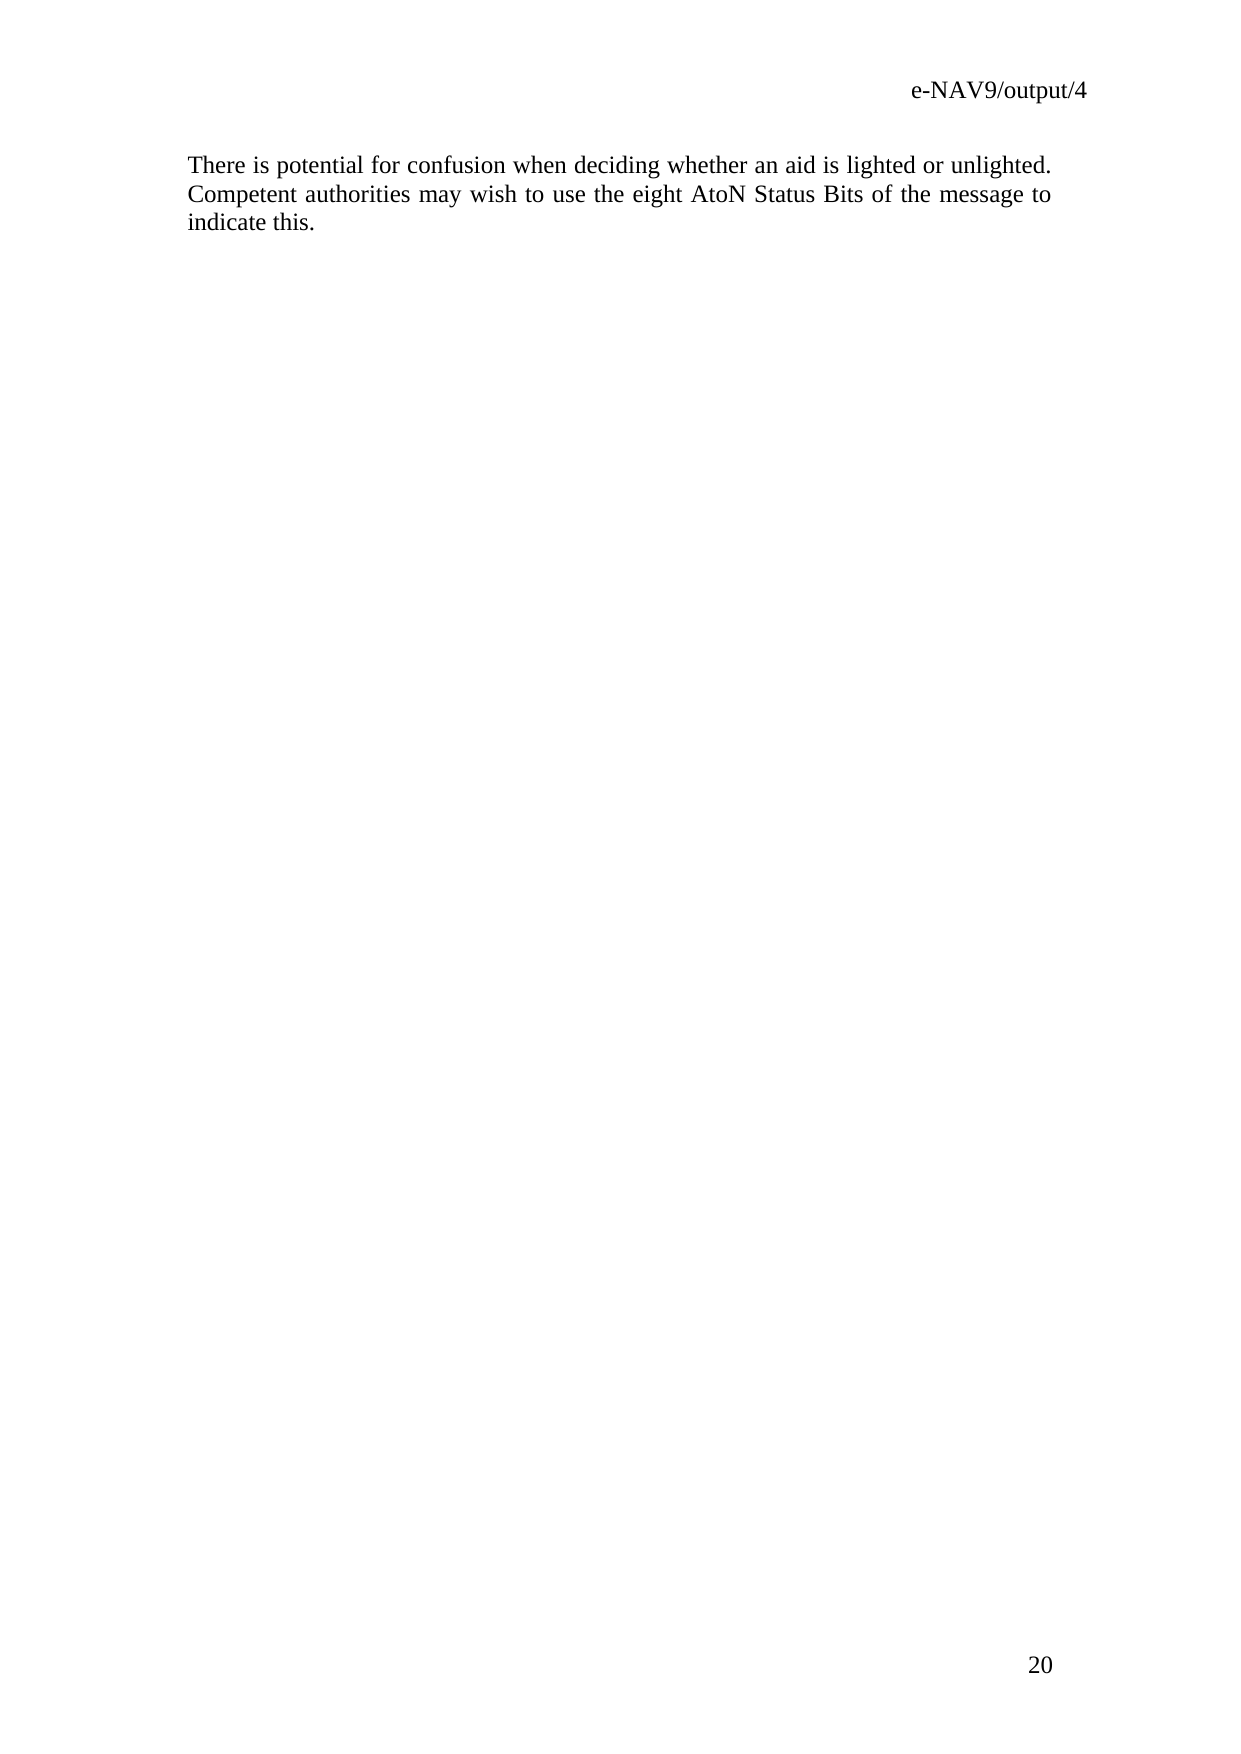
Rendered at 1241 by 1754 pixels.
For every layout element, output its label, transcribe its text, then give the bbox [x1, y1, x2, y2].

text There is potential for confusion when deciding whether an aid is lighted or unlighted. Competent authorities may wish to use the eight AtoN Status Bits of the message to indicate this. [187, 150, 1053, 236]
